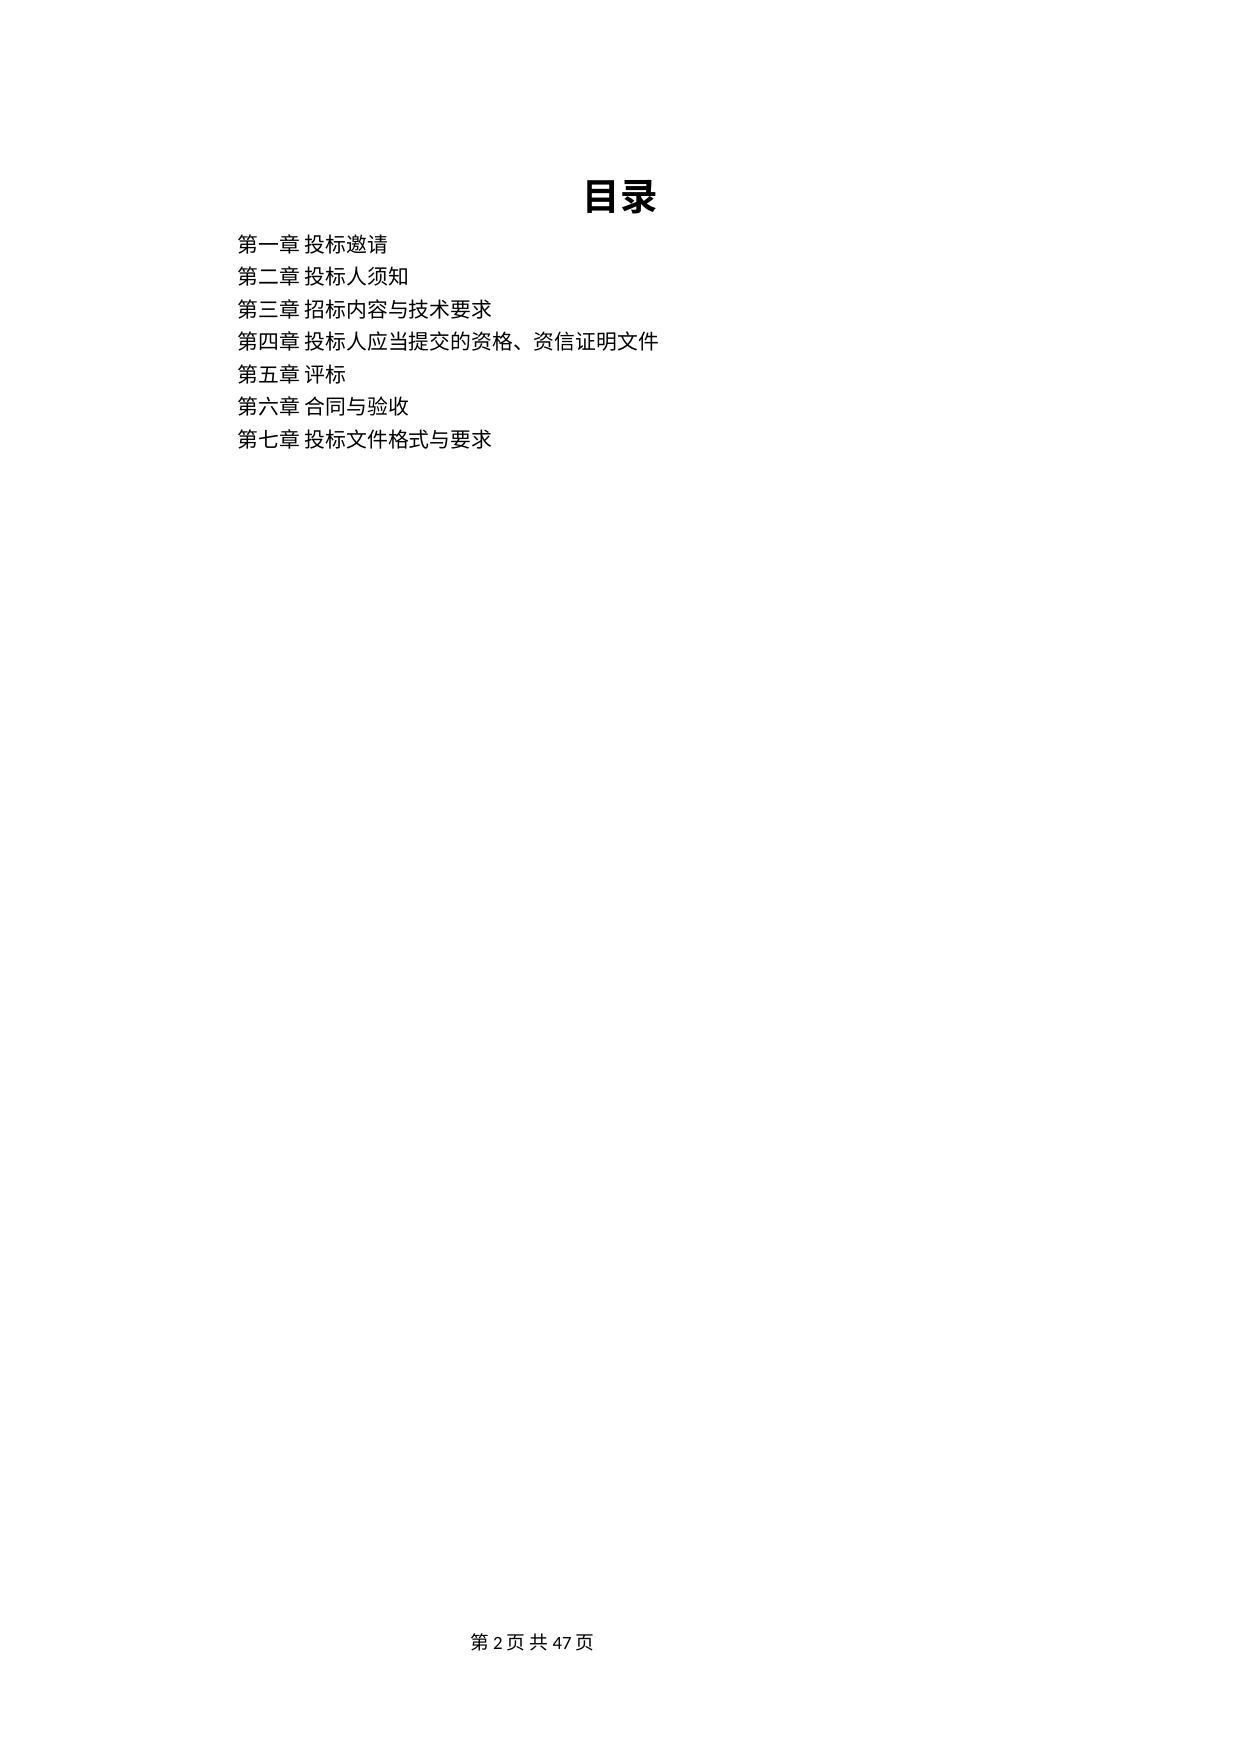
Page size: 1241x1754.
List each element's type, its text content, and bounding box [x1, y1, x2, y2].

text 目录 [187, 162, 1053, 227]
text 第二章 投标人须知 [187, 259, 1053, 292]
text 第六章 合同与验收 [187, 389, 1053, 422]
text 第五章 评标 [187, 357, 1053, 389]
text 第一章 投标邀请 [187, 227, 1053, 259]
text 第七章 投标文件格式与要求 [187, 422, 1053, 454]
text 第三章 招标内容与技术要求 [187, 292, 1053, 324]
text 第四章 投标人应当提交的资格、资信证明文件 [187, 324, 1053, 357]
